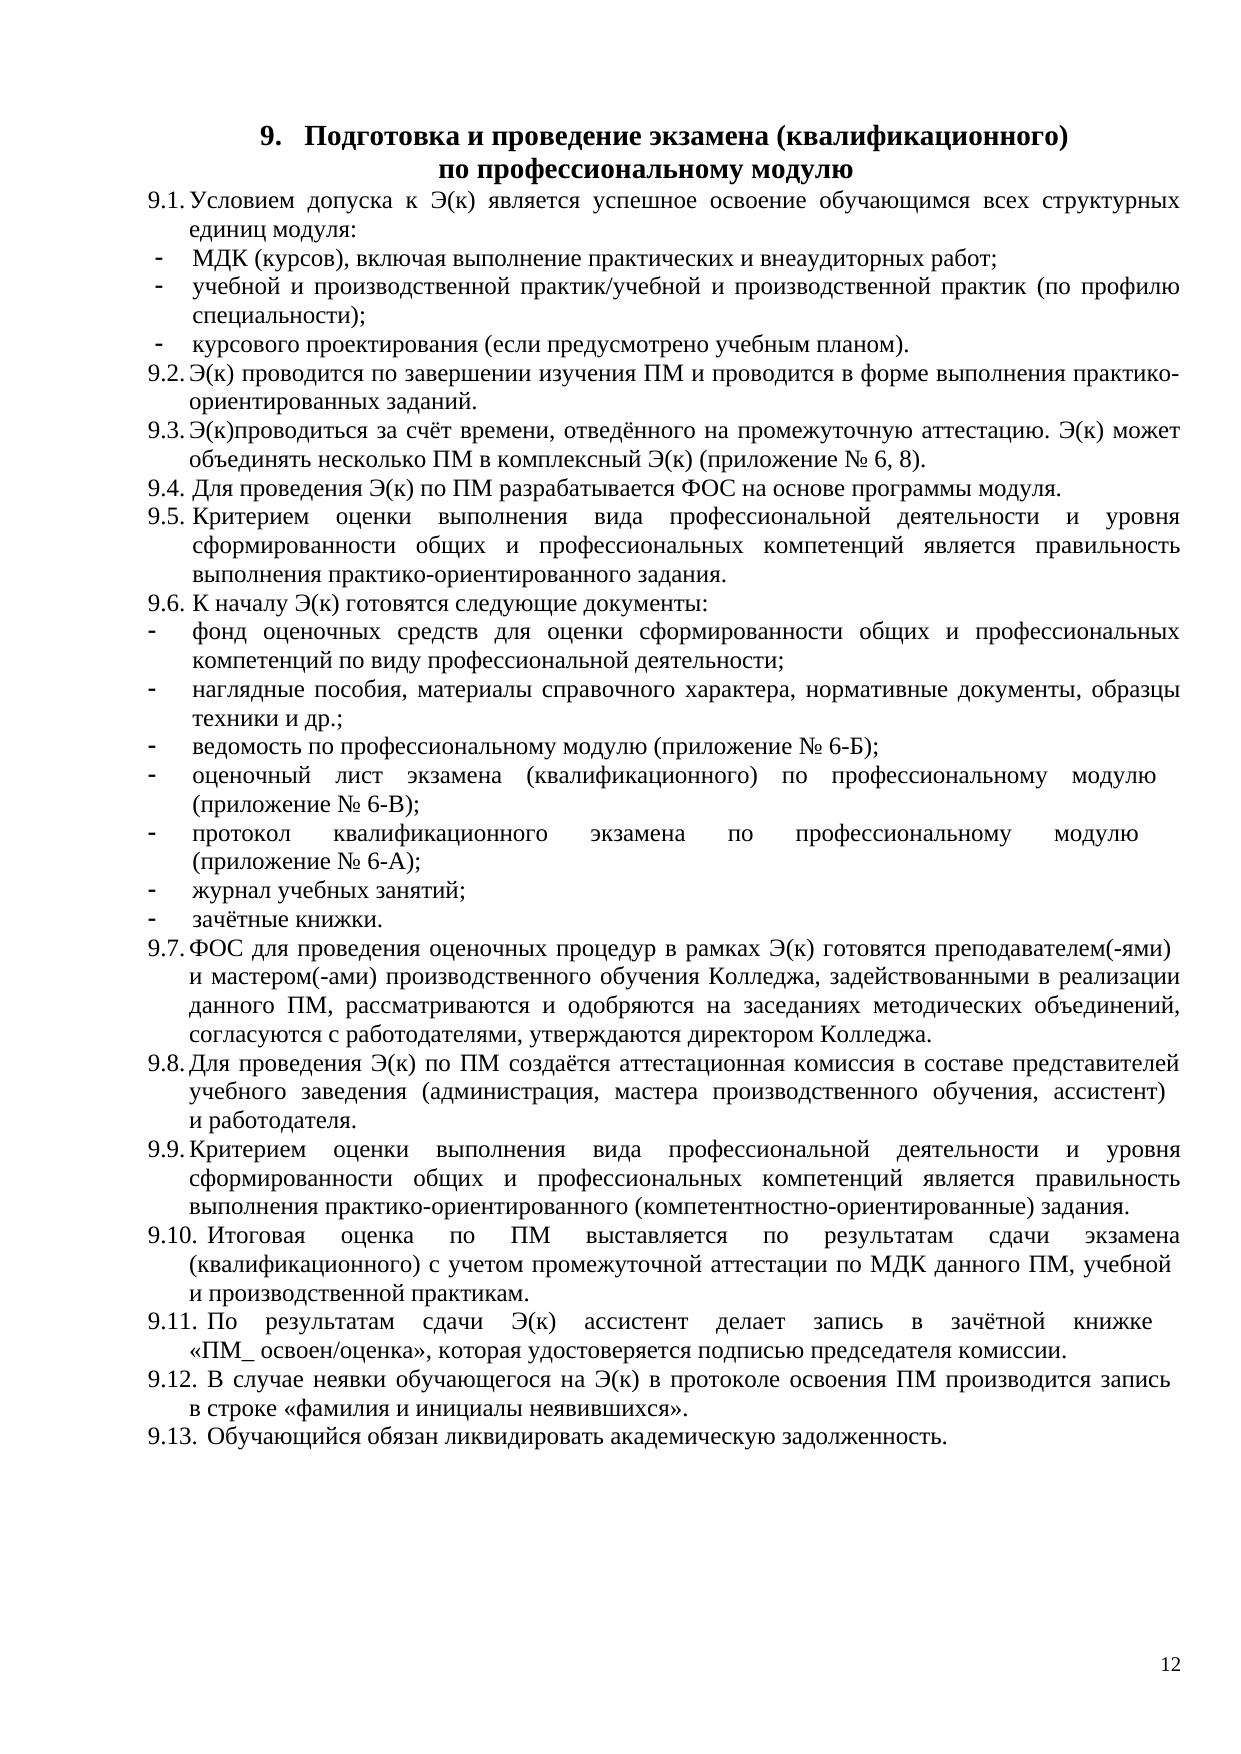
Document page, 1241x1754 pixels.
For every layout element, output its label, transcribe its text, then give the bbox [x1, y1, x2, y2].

list учебной и производственной практик/учебной и производственной практик (по профилю специальности); [154, 271, 1181, 329]
list фонд оценочных средств для оценки сформированности общих и профессиональных компетенций по виду профессиональной деятельности; [148, 616, 1181, 674]
list Итоговая оценка по ПМ выставляется по результатам сдачи экзамена (квалификационного) с учетом промежуточной аттестации по МДК данного ПМ, учебной и производственной практикам. [148, 1220, 1181, 1306]
list Критерием оценки выполнения вида профессиональной деятельности и уровня сформированности общих и профессиональных компетенций является правильность выполнения практико-ориентированного (компетентностно-ориентированные) задания. [148, 1134, 1181, 1220]
list По результатам сдачи Э(к) ассистент делает запись в зачётной книжке «ПМ_ освоен/оценка», которая удостоверяется подписью председателя комиссии. [148, 1306, 1181, 1364]
list МДК (курсов), включая выполнение практических и внеаудиторных работ; [154, 243, 1181, 271]
list Подготовка и проведение экзамена (квалификационного) по профессиональному модулю [110, 118, 1181, 185]
list оценочный лист экзамена (квалификационного) по профессиональному модулю (приложение № 6-В); [148, 760, 1181, 818]
list В случае неявки обучающегося на Э(к) в протоколе освоения ПМ производится запись в строке «фамилия и инициалы неявившихся». [148, 1364, 1181, 1421]
list Условием допуска к Э(к) является успешное освоение обучающимся всех структурных единиц модуля: [148, 185, 1181, 243]
list Обучающийся обязан ликвидировать академическую задолженность. [148, 1421, 1181, 1450]
list ФОС для проведения оценочных процедур в рамках Э(к) готовятся преподавателем(-ями) и мастером(-ами) производственного обучения Колледжа, задействованными в реализации данного ПМ, рассматриваются и одобряются на заседаниях методических объединений, согласуются с работодателями, утверждаются директором Колледжа. [148, 933, 1181, 1048]
list Критерием оценки выполнения вида профессиональной деятельности и уровня сформированности общих и профессиональных компетенций является правильность выполнения практико-ориентированного задания. [148, 501, 1181, 588]
list зачётные книжки. [148, 904, 1181, 933]
list Э(к) проводится по завершении изучения ПМ и проводится в форме выполнения практико-ориентированных заданий. [148, 358, 1181, 415]
list ведомость по профессиональному модулю (приложение № 6-Б); [148, 731, 1181, 760]
list Для проведения Э(к) по ПМ создаётся аттестационная комиссия в составе представителей учебного заведения (администрация, мастера производственного обучения, ассистент) и работодателя. [148, 1048, 1181, 1134]
list журнал учебных занятий; [148, 875, 1181, 904]
list курсового проектирования (если предусмотрено учебным планом). [154, 329, 1181, 358]
list Для проведения Э(к) по ПМ разрабатывается ФОС на основе программы модуля. [148, 473, 1181, 501]
list протокол квалификационного экзамена по профессиональному модулю (приложение № 6-А); [148, 818, 1181, 875]
list наглядные пособия, материалы справочного характера, нормативные документы, образцы техники и др.; [148, 674, 1181, 731]
list К началу Э(к) готовятся следующие документы: [148, 588, 1181, 616]
list Э(к)проводиться за счёт времени, отведённого на промежуточную аттестацию. Э(к) может объединять несколько ПМ в комплексный Э(к) (приложение № 6, 8). [148, 415, 1181, 473]
